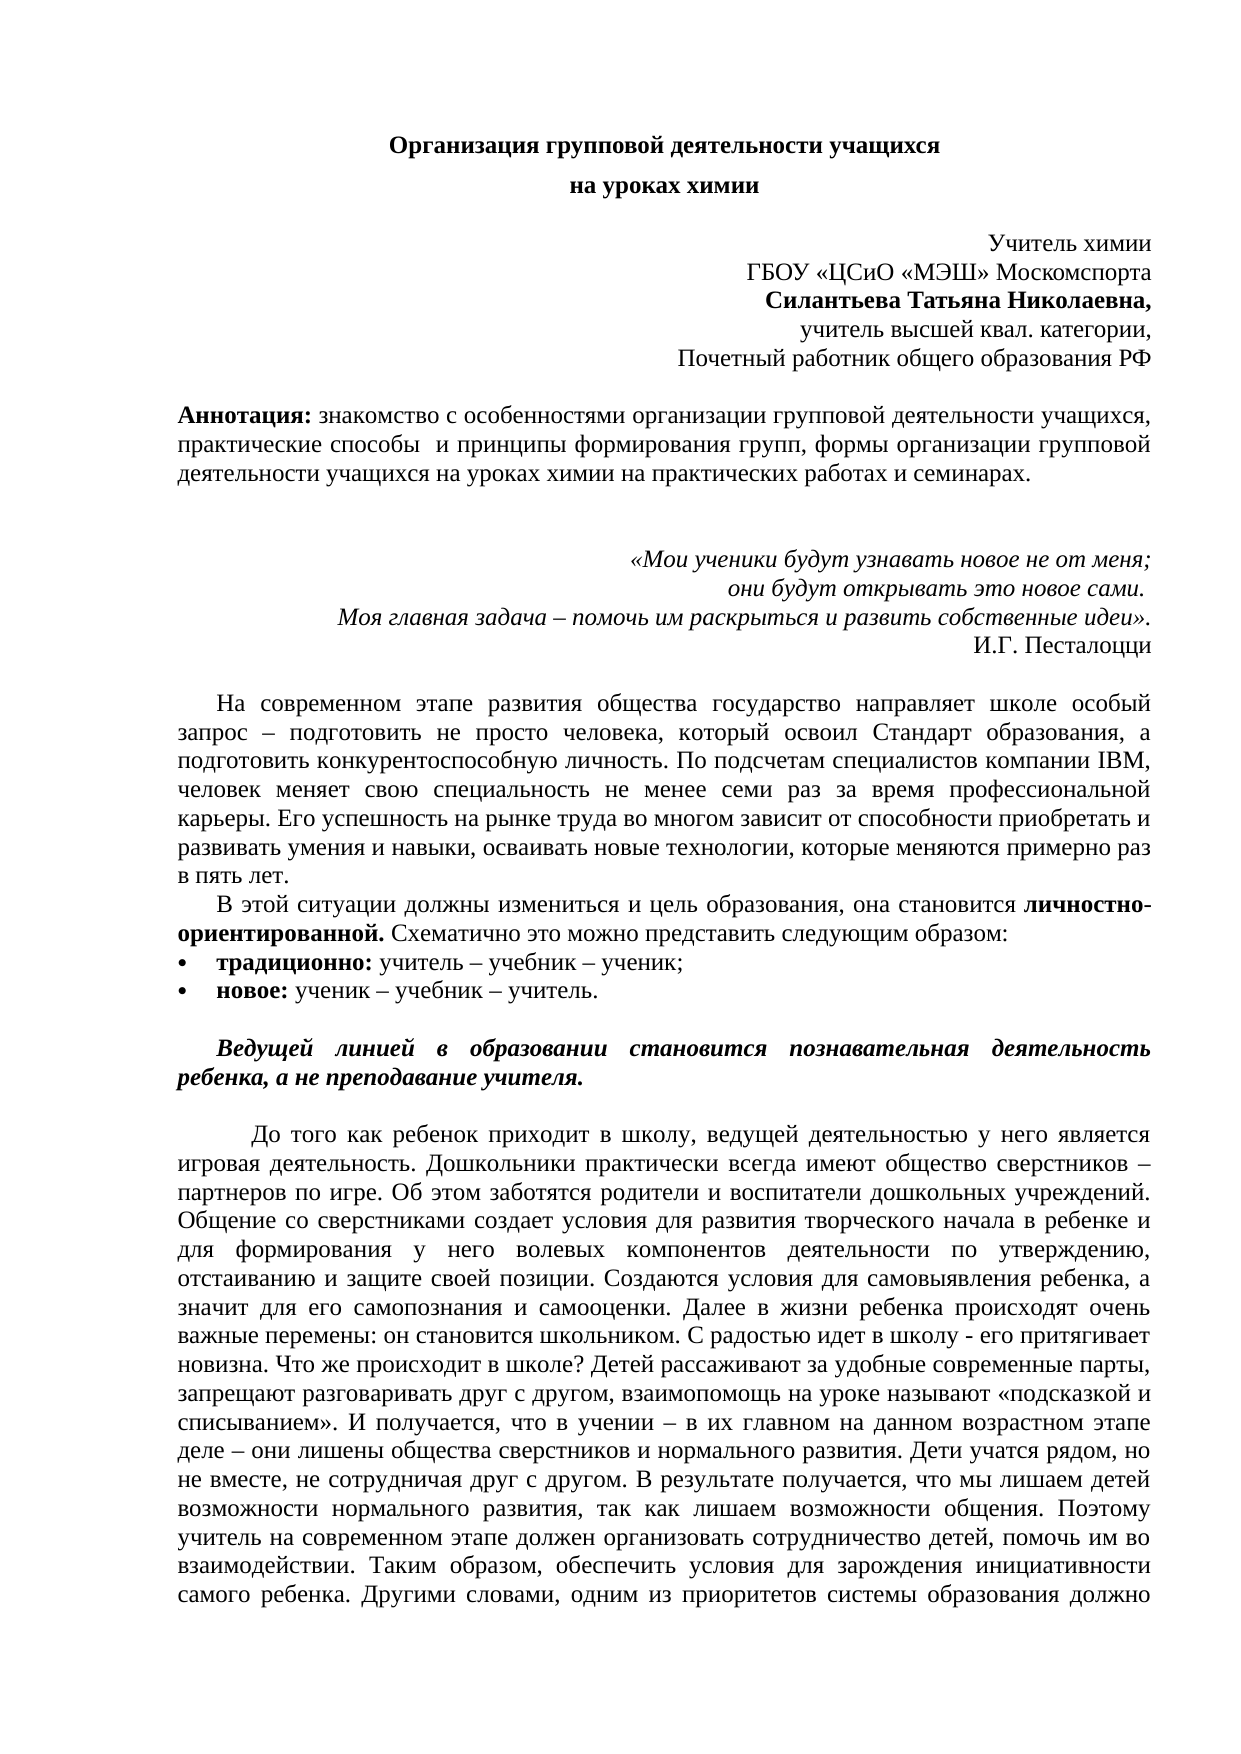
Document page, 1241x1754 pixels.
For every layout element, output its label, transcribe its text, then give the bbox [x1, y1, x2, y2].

text В этой ситуации должны измениться и цель образования, она становится личностно-ориентированной. Схематично это можно представить следующим образом: [177, 889, 1152, 947]
text «Мои ученики будут узнавать новое не от меня; [177, 544, 1152, 573]
text они будут открывать это новое сами. [177, 573, 1152, 602]
text Моя главная задача – помочь им раскрыться и развить собственные идеи». [177, 602, 1152, 631]
text Организация групповой деятельности учащихся [177, 118, 1152, 159]
text Аннотация: знакомство с особенностями организации групповой деятельности учащихся, практические способы и принципы формирования групп, формы организации групповой деятельности учащихся на уроках химии на практических работах и семинарах. [177, 401, 1152, 487]
text на уроках химии [177, 159, 1152, 199]
text учитель высшей квал. категории, [177, 314, 1152, 343]
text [177, 1119, 1152, 1608]
text Ведущей линией в образовании становится познавательная деятельность ребенка, а не преподавание учителя. [177, 1033, 1152, 1091]
text На современном этапе развития общества государство направляет школе особый запрос – подготовить не просто человека, который освоил Стандарт образования, а подготовить конкурентоспособную личность. По подсчетам специалистов компании IBM, человек меняет свою специальность не менее семи раз за время профессиональной карьеры. Его успешность на рынке труда во многом зависит от способности приобретать и развивать умения и навыки, осваивать новые технологии, которые меняются примерно раз в пять лет. [177, 688, 1152, 889]
text И.Г. Песталоцци [177, 631, 1152, 659]
list новое: ученик – учебник – учитель. [179, 976, 1152, 1004]
text ГБОУ «ЦСиО «МЭШ» Москомспорта [177, 257, 1152, 286]
text Силантьева Татьяна Николаевна, [177, 286, 1152, 314]
text Учитель химии [177, 228, 1152, 257]
text Почетный работник общего образования РФ [177, 343, 1152, 372]
list традиционно: учитель – учебник – ученик; [179, 947, 1152, 976]
